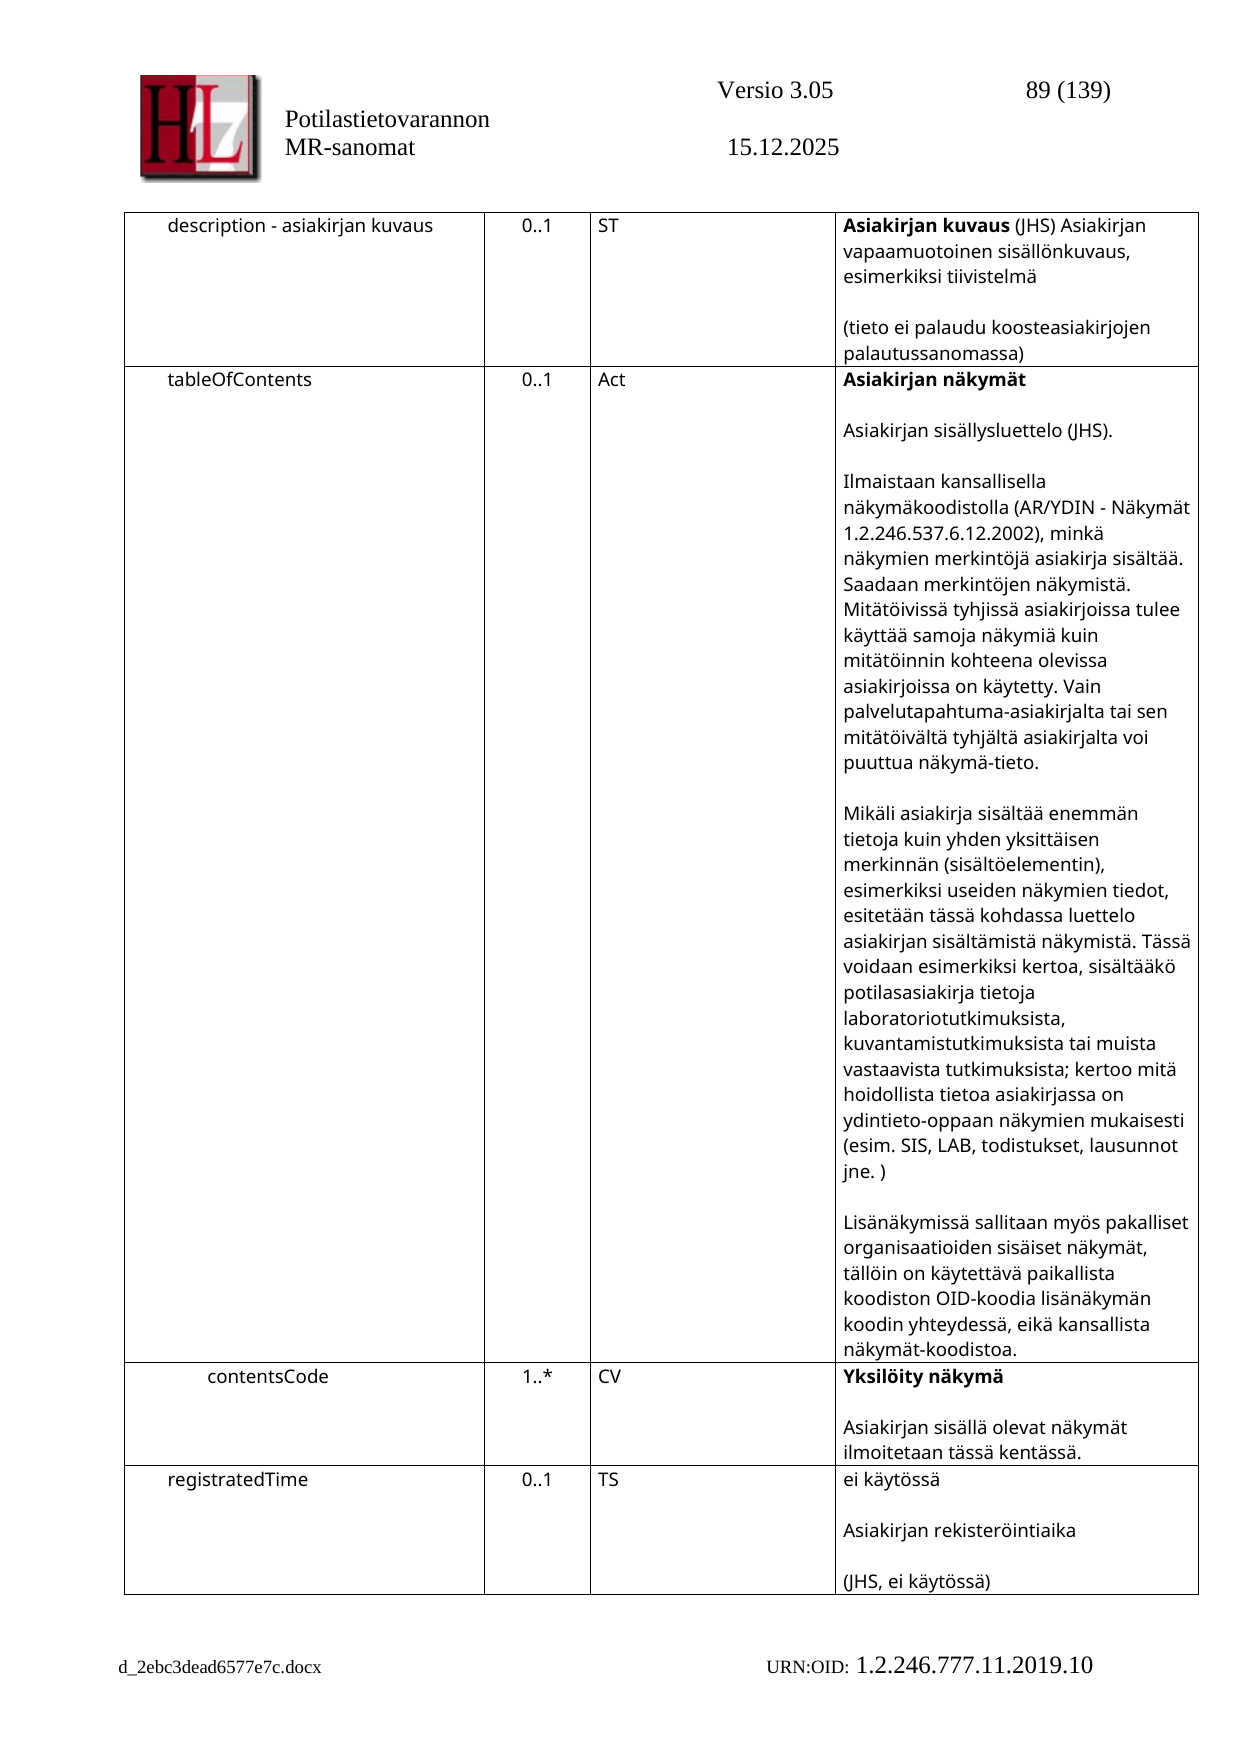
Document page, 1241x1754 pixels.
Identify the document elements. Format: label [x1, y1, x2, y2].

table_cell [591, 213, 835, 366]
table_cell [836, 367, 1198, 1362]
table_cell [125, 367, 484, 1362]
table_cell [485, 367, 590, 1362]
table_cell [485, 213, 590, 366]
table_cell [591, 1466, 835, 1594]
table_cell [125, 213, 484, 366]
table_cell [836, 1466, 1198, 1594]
picture [140, 75, 263, 183]
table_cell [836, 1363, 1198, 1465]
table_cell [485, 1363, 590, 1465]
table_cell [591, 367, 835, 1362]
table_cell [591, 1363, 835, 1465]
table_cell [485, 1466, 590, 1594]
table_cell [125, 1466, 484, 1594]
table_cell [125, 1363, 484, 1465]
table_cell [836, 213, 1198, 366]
